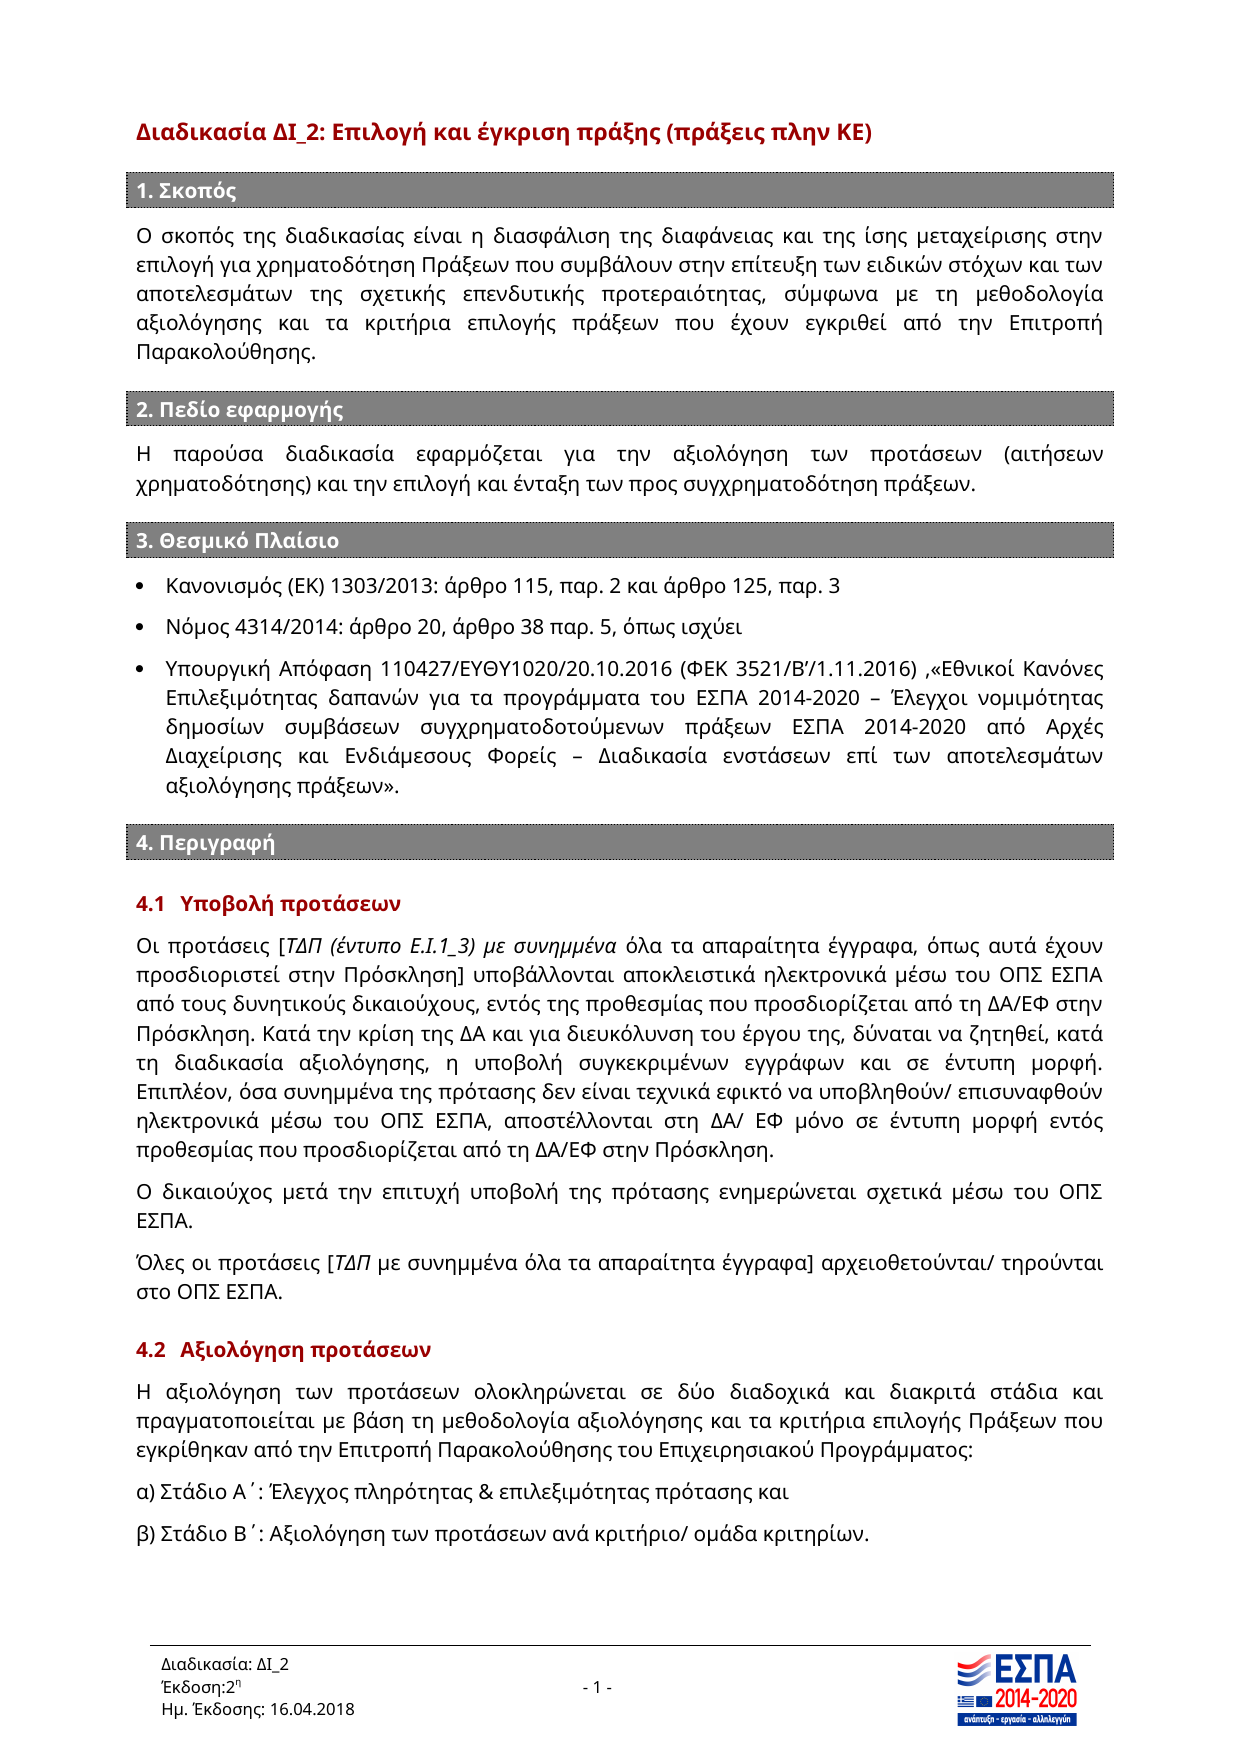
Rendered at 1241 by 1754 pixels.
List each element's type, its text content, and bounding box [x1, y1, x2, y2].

text Η αξιολόγηση των προτάσεων ολοκληρώνεται σε δύο διαδοχικά και διακριτά στάδια και πραγματοποιείται με βάση τη μεθοδολογία αξιολόγησης και τα κριτήρια επιλογής Πράξεων που εγκρίθηκαν από την Επιτροπή Παρακολούθησης του Επιχειρησιακού Προγράμματος: [136, 1376, 1104, 1464]
text Ο δικαιούχος μετά την επιτυχή υποβολή της πρότασης ενημερώνεται σχετικά μέσω του ΟΠΣ ΕΣΠΑ. [136, 1176, 1104, 1235]
subtitle Διαδικασία ΔΙ_2: Επιλογή και έγκριση πράξης (πράξεις πλην ΚΕ) [136, 116, 1104, 147]
text Οι προτάσεις [ΤΔΠ (έντυπο Ε.Ι.1_3) με συνημμένα όλα τα απαραίτητα έγγραφα, όπως αυτά έχουν προσδιοριστεί στην Πρόσκληση] υποβάλλονται αποκλειστικά ηλεκτρονικά μέσω του ΟΠΣ ΕΣΠΑ από τους δυνητικούς δικαιούχους, εντός της προθεσμίας που προσδιορίζεται από τη ΔΑ/ΕΦ στην Πρόσκληση. Κατά την κρίση της ΔΑ και για διευκόλυνση του έργου της, δύναται να ζητηθεί, κατά τη διαδικασία αξιολόγησης, η υποβολή συγκεκριμένων εγγράφων και σε έντυπη μορφή. Επιπλέον, όσα συνημμένα της πρότασης δεν είναι τεχνικά εφικτό να υποβληθούν/ επισυναφθούν ηλεκτρονικά μέσω του ΟΠΣ ΕΣΠΑ, αποστέλλονται στη ΔΑ/ ΕΦ μόνο σε έντυπη μορφή εντός προθεσμίας που προσδιορίζεται από τη ΔΑ/ΕΦ στην Πρόσκληση. [136, 931, 1104, 1164]
text Ο σκοπός της διαδικασίας είναι η διασφάλιση της διαφάνειας και της ίσης μεταχείρισης στην επιλογή για χρηματοδότηση Πράξεων που συμβάλουν στην επίτευξη των ειδικών στόχων και των αποτελεσμάτων της σχετικής επενδυτικής προτεραιότητας, σύμφωνα με τη μεθοδολογία αξιολόγησης και τα κριτήρια επιλογής πράξεων που έχουν εγκριθεί από την Επιτροπή Παρακολούθησης. [136, 220, 1104, 366]
picture [954, 1652, 1080, 1728]
text Η παρούσα διαδικασία εφαρμόζεται για την αξιολόγηση των προτάσεων (αιτήσεων χρηματοδότησης) και την επιλογή και ένταξη των προς συγχρηματοδότηση πράξεων. [136, 439, 1104, 497]
list Κανονισμός (ΕΚ) 1303/2013: άρθρο 115, παρ. 2 και άρθρο 125, παρ. 3 [136, 570, 1098, 599]
list Νόμος 4314/2014: άρθρο 20, άρθρο 38 παρ. 5, όπως ισχύει [136, 612, 1104, 641]
list Υποβολή προτάσεων [136, 889, 1104, 918]
text β) Στάδιο Β΄: Αξιολόγηση των προτάσεων ανά κριτήριο/ ομάδα κριτηρίων. [136, 1518, 1104, 1547]
text 2. Πεδίο εφαρμογής [126, 391, 1114, 426]
text 3. Θεσμικό Πλαίσιο [126, 522, 1114, 558]
list Υπουργική Απόφαση 110427/ΕΥΘΥ1020/20.10.2016 (ΦΕΚ 3521/Β’/1.11.2016) ,«Εθνικοί Κανόνες Επιλεξιμότητας δαπανών για τα προγράμματα του ΕΣΠΑ 2014-2020 – Έλεγχοι νομιμότητας δημοσίων συμβάσεων συγχρηματοδοτούμενων πράξεων ΕΣΠΑ 2014-2020 από Αρχές Διαχείρισης και Ενδιάμεσους Φορείς – Διαδικασία ενστάσεων επί των αποτελεσμάτων αξιολόγησης πράξεων». [136, 653, 1104, 799]
text Όλες οι προτάσεις [ΤΔΠ με συνημμένα όλα τα απαραίτητα έγγραφα] αρχειοθετούνται/ τηρούνται στο ΟΠΣ ΕΣΠΑ. [136, 1247, 1104, 1306]
text α) Στάδιο Α΄: Έλεγχος πληρότητας & επιλεξιμότητας πρότασης και [136, 1476, 1104, 1506]
text 4. Περιγραφή [126, 824, 1114, 860]
text 1. Σκοπός [126, 172, 1114, 208]
list Αξιολόγηση προτάσεων [136, 1335, 1104, 1364]
